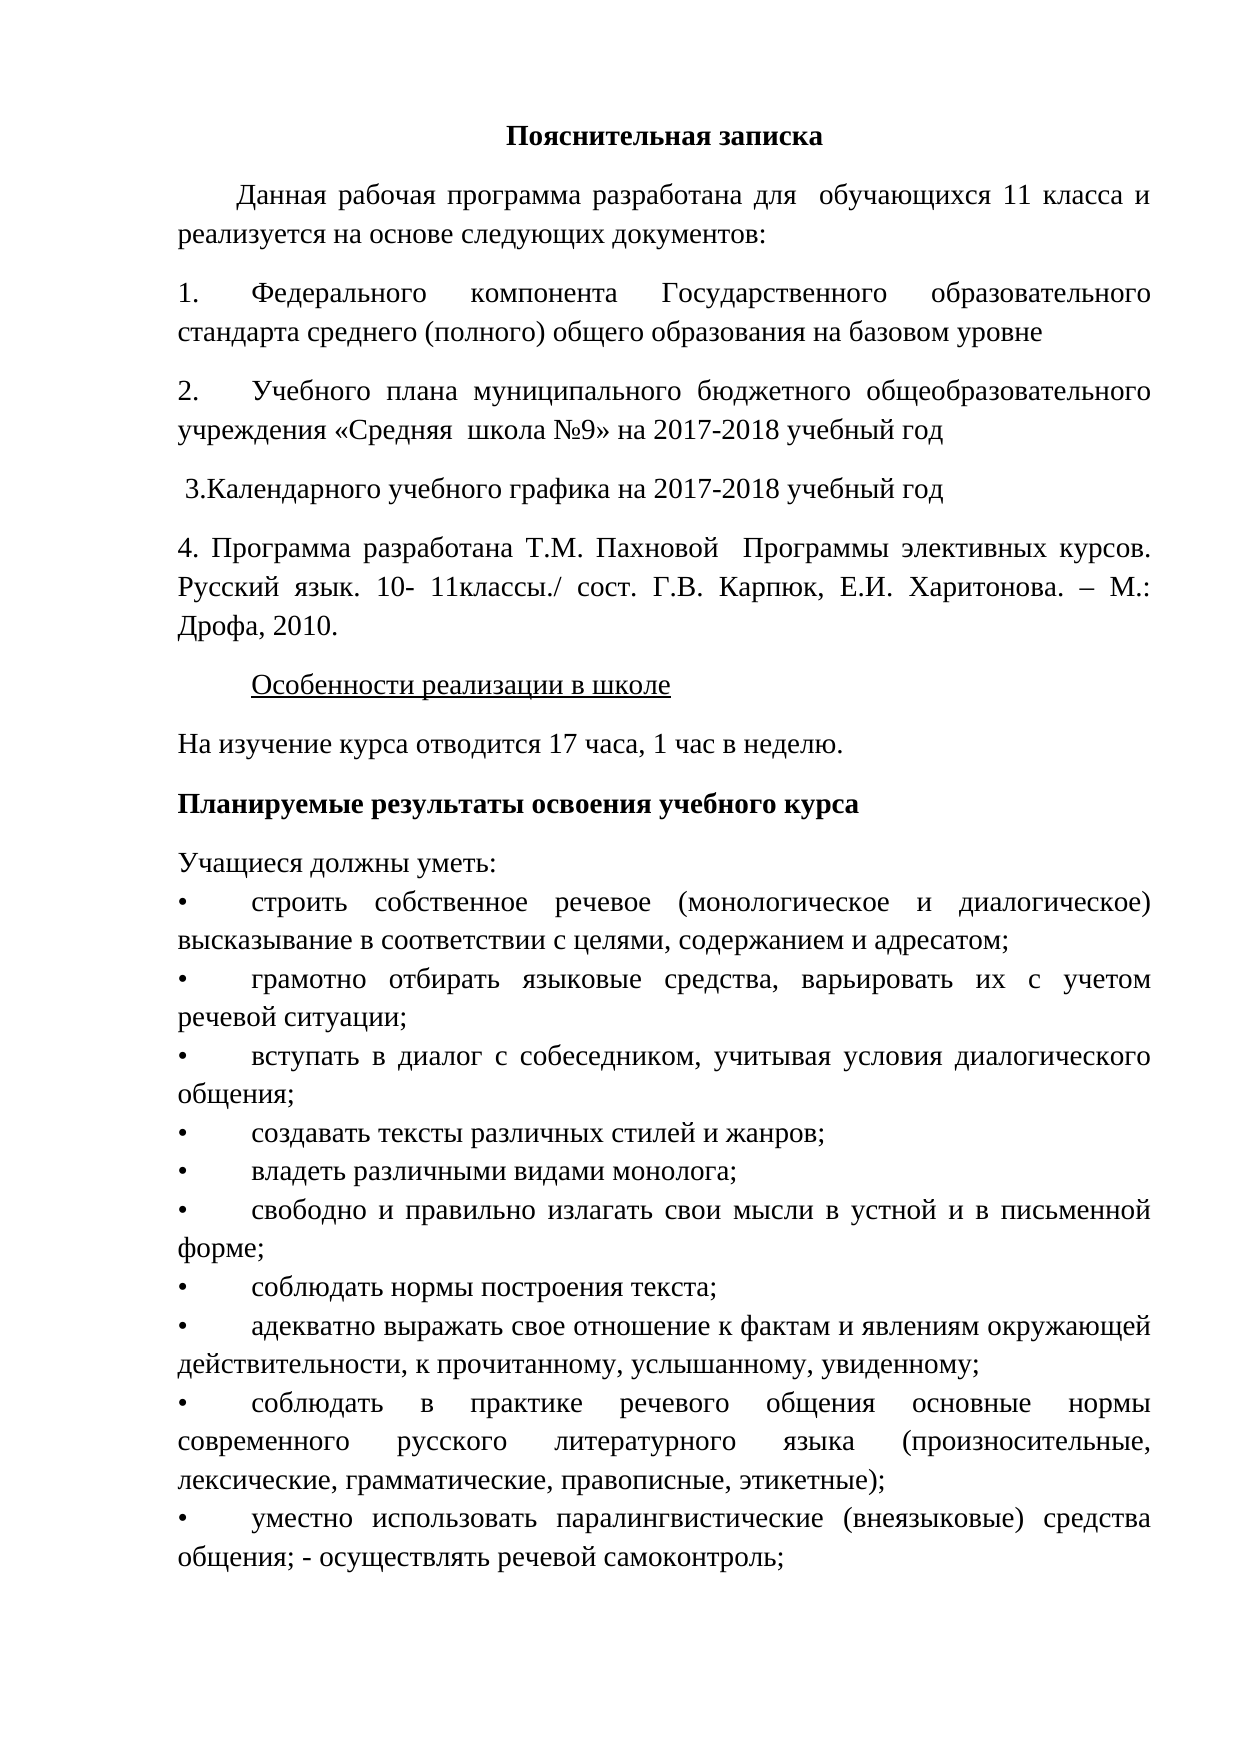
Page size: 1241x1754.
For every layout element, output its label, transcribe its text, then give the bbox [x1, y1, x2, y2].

text • свободно и правильно излагать свои мысли в устной и в письменной форме; [177, 1192, 1152, 1264]
text • адекватно выражать свое отношение к фактам и явлениям окружающей действительности, к прочитанному, услышанному, увиденному; [177, 1308, 1152, 1380]
text • владеть различными видами монолога; [177, 1153, 1152, 1187]
text • соблюдать нормы построения текста; [177, 1269, 1152, 1303]
text • строить собственное речевое (монологическое и диалогическое) высказывание в соответствии с целями, содержанием и адресатом; [177, 884, 1152, 956]
text На изучение курса отводится 17 часа, 1 час в неделю. [177, 726, 1152, 760]
text Учащиеся должны уметь: [177, 845, 1152, 879]
text • грамотно отбирать языковые средства, варьировать их с учетом речевой ситуации; [177, 961, 1152, 1033]
text • соблюдать в практике речевого общения основные нормы современного русского литературного языка (произносительные, лексические, грамматические, правописные, этикетные); [177, 1385, 1152, 1495]
text • вступать в диалог с собеседником, учитывая условия диалогического общения; [177, 1038, 1152, 1110]
text Планируемые результаты освоения учебного курса [177, 786, 1152, 819]
text 1. Федерального компонента Государственного образовательного стандарта среднего (полного) общего образования на базовом уровне [177, 275, 1152, 347]
text • уместно использовать паралингвистические (внеязыковые) средства общения; - осуществлять речевой самоконтроль; [177, 1500, 1152, 1572]
text 3.Календарного учебного графика на 2017-2018 учебный год [177, 471, 1152, 505]
text 2. Учебного плана муниципального бюджетного общеобразовательного учреждения «Средняя школа №9» на 2017-2018 учебный год [177, 373, 1152, 445]
text Особенности реализации в школе [177, 667, 1152, 701]
text • создавать тексты различных стилей и жанров; [177, 1115, 1152, 1148]
text Данная рабочая программа разработана для обучающихся 11 класса и реализуется на основе следующих документов: [177, 177, 1152, 249]
text Пояснительная записка [177, 118, 1152, 152]
text 4. Программа разработана Т.М. Пахновой Программы элективных курсов. Русский язык. 10- 11классы./ сост. Г.В. Карпюк, Е.И. Харитонова. – М.: Дрофа, 2010. [177, 531, 1152, 641]
